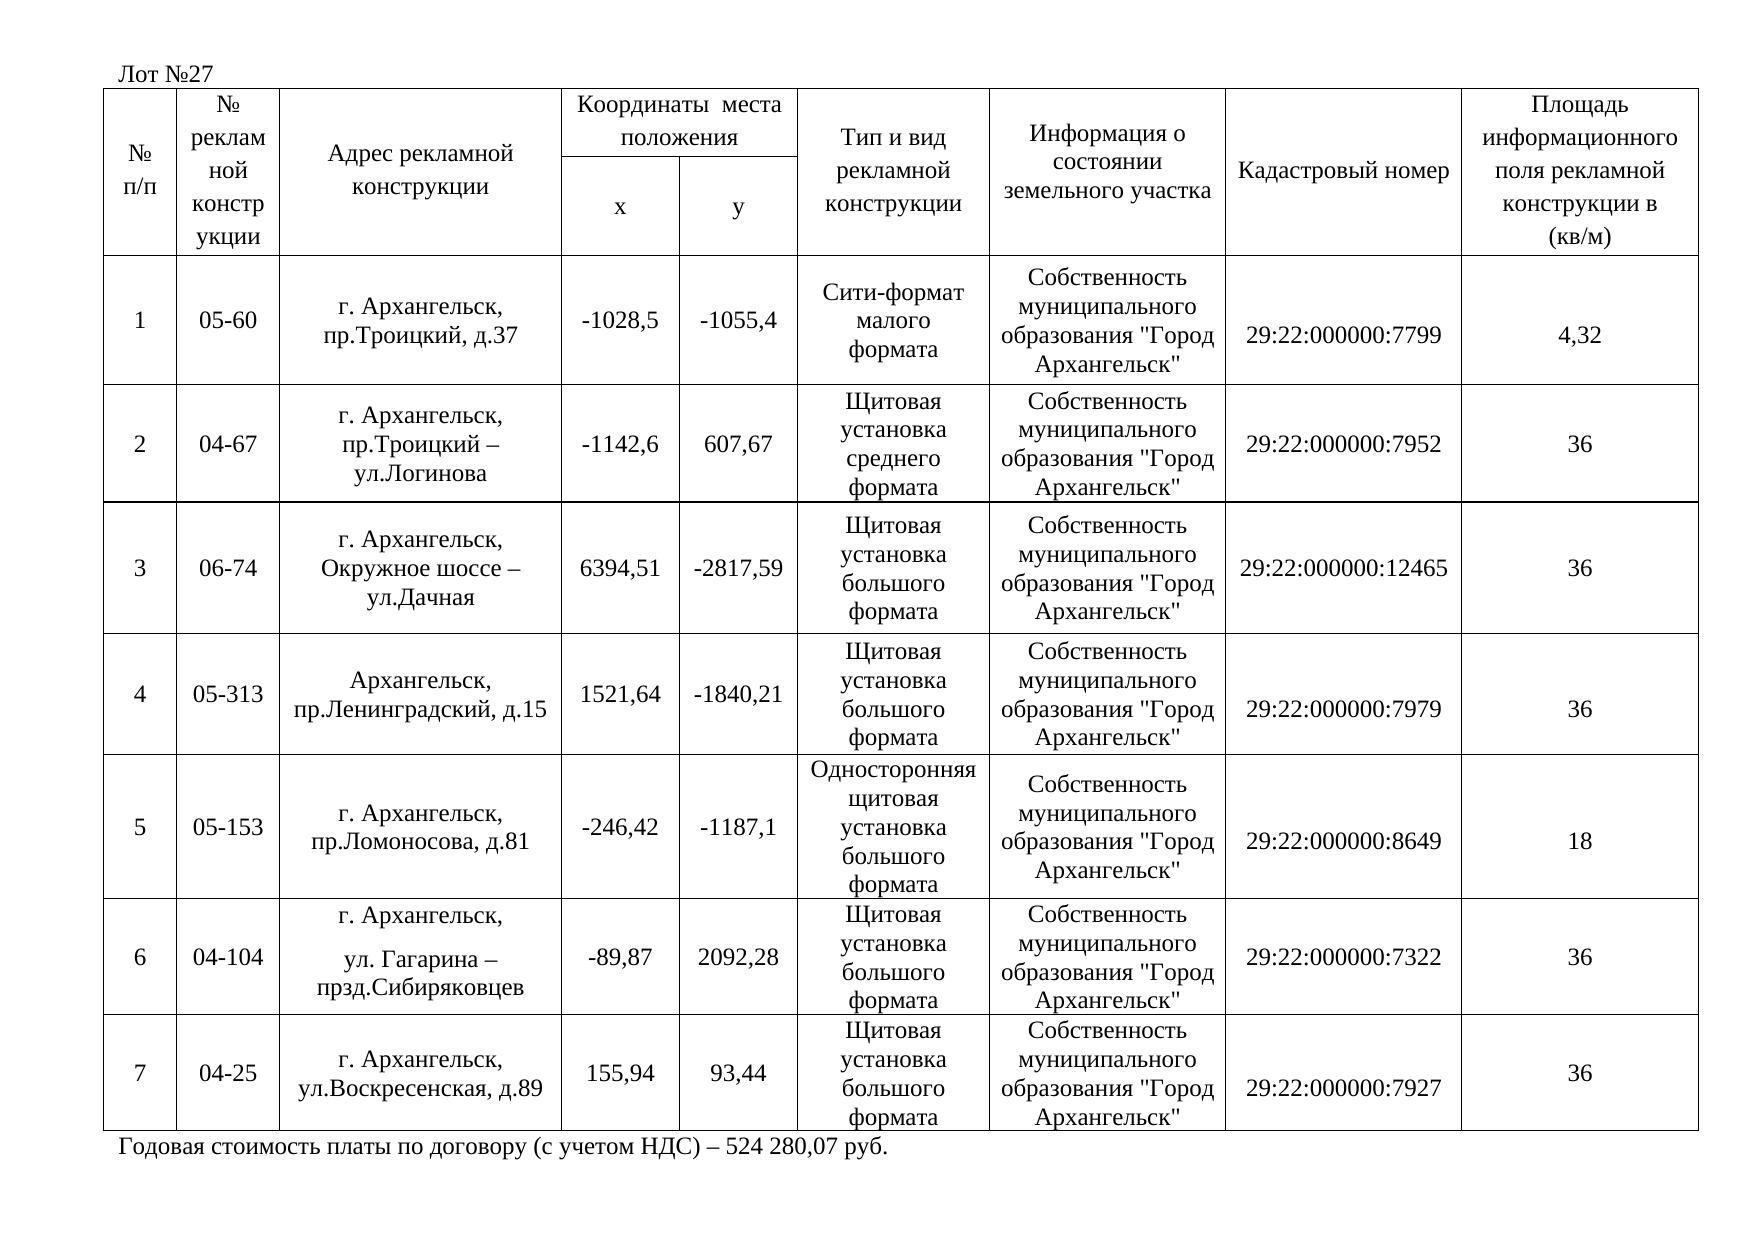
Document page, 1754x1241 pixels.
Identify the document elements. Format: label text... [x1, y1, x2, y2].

table_cell 36 [1462, 634, 1698, 753]
table_cell 607,67 [680, 385, 797, 501]
table_cell 2092,28 [680, 899, 797, 1014]
table_cell Щитовая установка большого формата [798, 634, 989, 753]
table_cell 29:22:000000:8649 [1226, 755, 1461, 898]
table_cell Архангельск, пр.Ленинградский, д.15 [280, 634, 561, 753]
table_cell y [680, 157, 797, 255]
table_cell 1521,64 [562, 634, 679, 753]
table_cell 93,44 [680, 1015, 797, 1130]
table_cell 36 [1462, 503, 1698, 633]
table_cell 1 [104, 256, 176, 384]
table_cell Собственность муниципального образования "Город Архангельск" [990, 385, 1225, 501]
table_cell -246,42 [562, 755, 679, 898]
table_cell Щитовая установка среднего формата [798, 385, 989, 501]
table_cell г. Архангельск, [280, 899, 561, 929]
table_cell 155,94 [562, 1015, 679, 1130]
table_cell Собственность муниципального образования "Город Архангельск" [990, 1015, 1225, 1130]
table_cell -1028,5 [562, 256, 679, 384]
table_cell 7 [104, 1015, 176, 1130]
table_cell Односторонняя щитовая установка большого формата [798, 755, 989, 898]
table_header Площадь информационного поля рекламной конструкции в (кв/м) [1462, 89, 1698, 255]
table_cell 6394,51 [562, 503, 679, 633]
table_cell 29:22:000000:7322 [1226, 899, 1461, 1014]
table_cell г. Архангельск, пр.Троицкий, д.37 [280, 256, 561, 384]
table_cell 2 [104, 385, 176, 501]
table_cell 29:22:000000:7799 [1226, 256, 1461, 384]
table_cell -1187,1 [680, 755, 797, 898]
table_cell г. Архангельск, ул.Воскресенская, д.89 [280, 1015, 561, 1130]
table_cell 04-67 [177, 385, 279, 501]
table_cell Сити-формат малого формата [798, 256, 989, 384]
table_cell Щитовая установка большого формата [798, 899, 989, 1014]
table_header № п/п [104, 89, 176, 255]
table_cell ул. Гагарина – прзд.Сибиряковцев [280, 930, 561, 1014]
table_cell 04-25 [177, 1015, 279, 1130]
table_cell -1142,6 [562, 385, 679, 501]
table_header № рекламной конструкции [177, 89, 279, 255]
table_cell 04-104 [177, 899, 279, 1014]
table_header Информация о состоянии земельного участка [990, 89, 1225, 255]
table_cell -2817,59 [680, 503, 797, 633]
table_header Тип и вид рекламной конструкции [798, 89, 989, 255]
table_cell 05-153 [177, 755, 279, 898]
table_cell 36 [1462, 899, 1698, 1014]
text Годовая стоимость платы по договору (с учетом НДС) – 524 280,07 руб. [118, 1131, 1695, 1160]
table_cell Собственность муниципального образования "Город Архангельск" [990, 503, 1225, 633]
table_cell 05-60 [177, 256, 279, 384]
table_cell 4,32 [1462, 256, 1698, 384]
table_cell Собственность муниципального образования "Город Архангельск" [990, 256, 1225, 384]
table_cell 18 [1462, 755, 1698, 898]
table_cell Собственность муниципального образования "Город Архангельск" [990, 899, 1225, 1014]
table_cell 36 [1462, 1015, 1698, 1130]
table_cell 29:22:000000:7979 [1226, 634, 1461, 753]
table_cell Собственность муниципального образования "Город Архангельск" [990, 755, 1225, 898]
table_cell -1840,21 [680, 634, 797, 753]
table_cell -1055,4 [680, 256, 797, 384]
table_cell 29:22:000000:7952 [1226, 385, 1461, 501]
table_cell 36 [1462, 385, 1698, 501]
table_cell Собственность муниципального образования "Город Архангельск" [990, 634, 1225, 753]
table_cell 05-313 [177, 634, 279, 753]
table_cell г. Архангельск, пр.Ломоносова, д.81 [280, 755, 561, 898]
table_header Координаты места положения [562, 89, 797, 156]
text Лот №27 [118, 59, 1695, 88]
table_cell г. Архангельск, пр.Троицкий – ул.Логинова [280, 385, 561, 501]
table_cell -89,87 [562, 899, 679, 1014]
table_cell 4 [104, 634, 176, 753]
table_cell 5 [104, 755, 176, 898]
table_cell x [562, 157, 679, 255]
table_cell Щитовая установка большого формата [798, 503, 989, 633]
table_cell г. Архангельск, Окружное шоссе – ул.Дачная [280, 503, 561, 633]
table_header Кадастровый номер [1226, 89, 1461, 255]
table_cell 29:22:000000:12465 [1226, 503, 1461, 633]
table_header Адрес рекламной конструкции [280, 89, 561, 255]
table_cell Щитовая установка большого формата [798, 1015, 989, 1130]
table_cell 06-74 [177, 503, 279, 633]
table_cell 3 [104, 503, 176, 633]
table_cell 29:22:000000:7927 [1226, 1015, 1461, 1130]
table_cell 6 [104, 899, 176, 1014]
